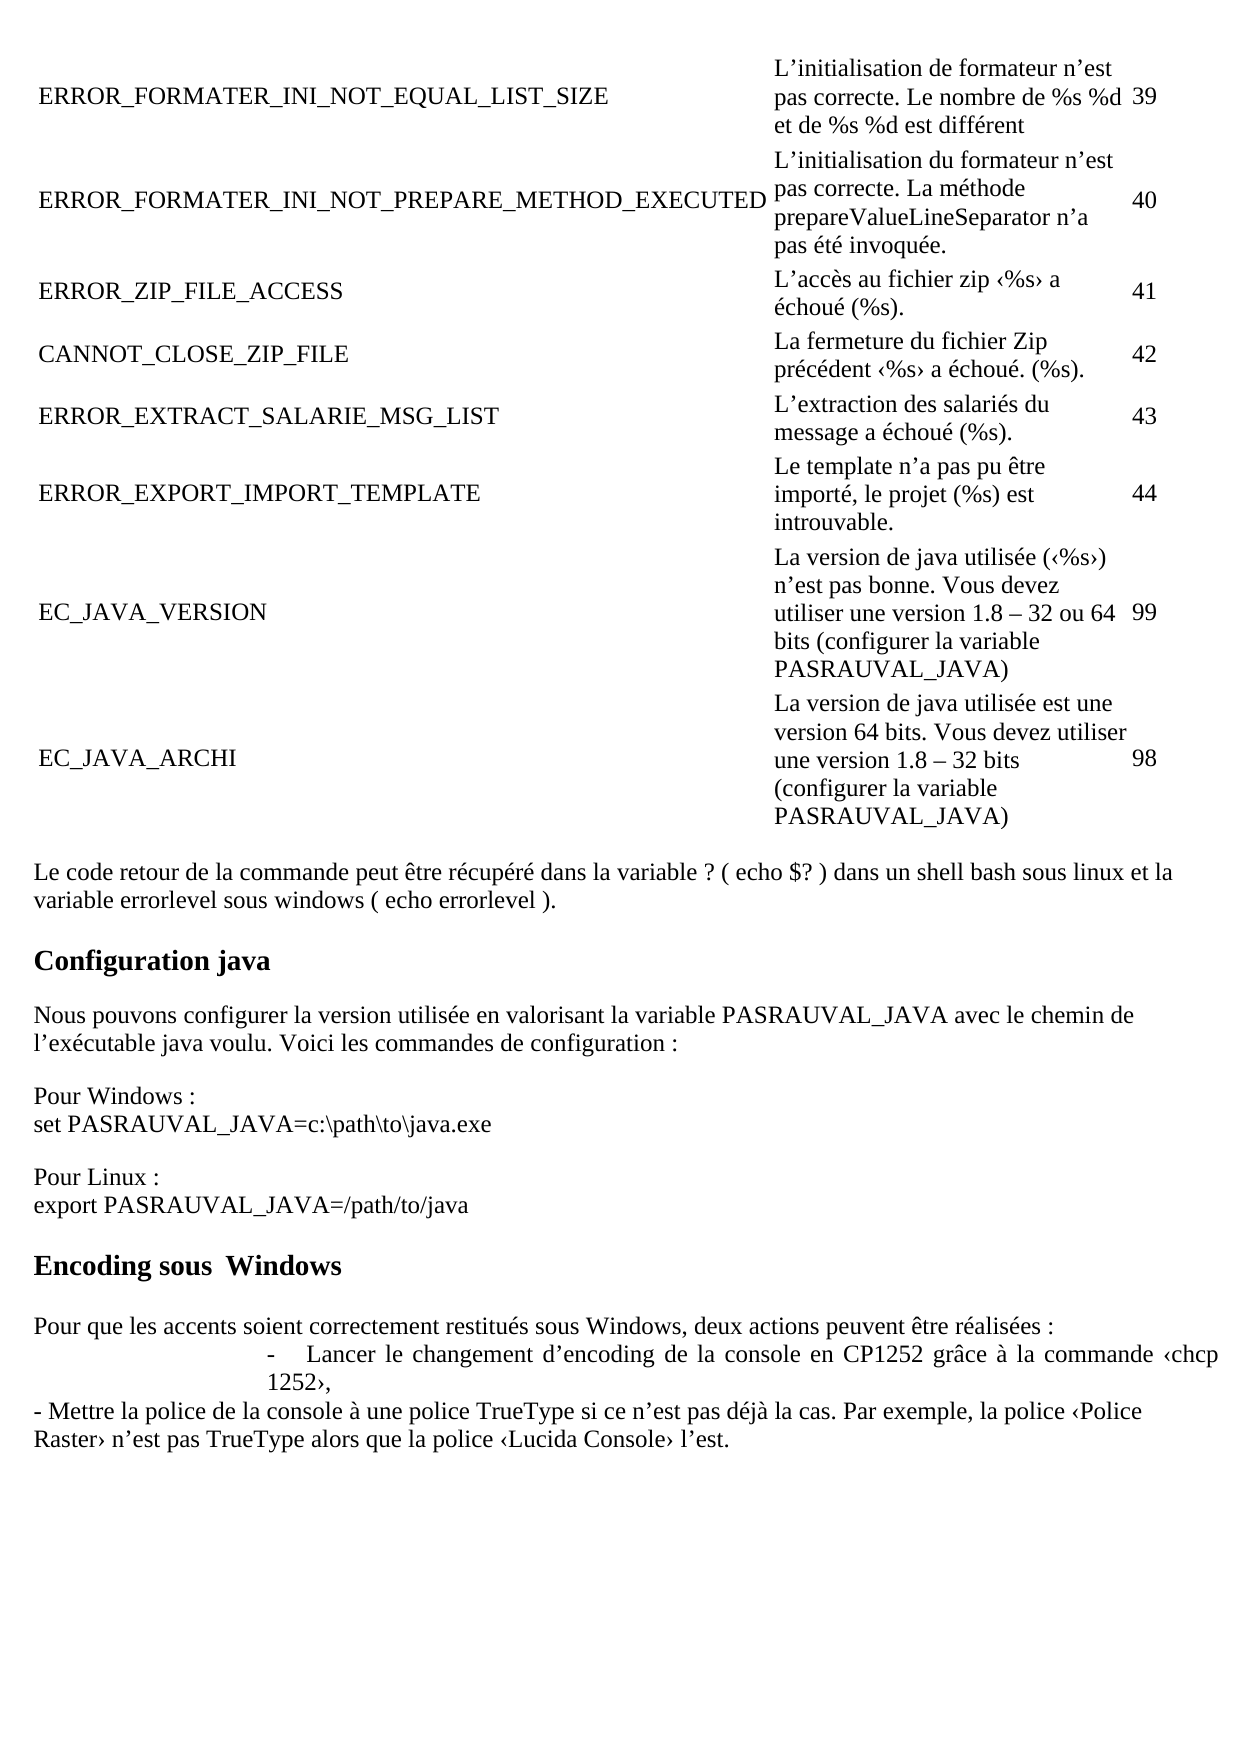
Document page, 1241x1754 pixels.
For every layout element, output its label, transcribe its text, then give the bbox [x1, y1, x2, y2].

table_header ERROR_FORMATER_INI_NOT_EQUAL_LIST_SIZE [17, 54, 771, 148]
table_cell ERROR_ZIP_FILE_ACCESS [17, 246, 771, 323]
text export PASRAUVAL_JAVA=/path/to/java [33, 1191, 1219, 1220]
table_cell 98 [1129, 685, 1178, 829]
table_cell ERROR_EXPORT_IMPORT_TEMPLATE [17, 455, 771, 552]
text Pour que les accents soient correctement restitués sous Windows, deux actions peuvent être réalisées : [33, 1311, 1219, 1340]
text Nous pouvons configurer la version utilisée en valorisant la variable PASRAUVAL_JAVA avec le chemin de l’exécutable java voulu. Voici les commandes de configuration : [33, 1001, 1137, 1057]
text Pour Linux : [33, 1163, 1219, 1191]
table_cell ERROR_EXTRACT_SALARIE_MSG_LIST [17, 385, 771, 455]
list Mettre la police de la console à une police TrueType si ce n’est pas déjà la cas. Par exemple, la police ‹Police Raster› n’est pas TrueType alors que la police ‹Lucida Console› l’est. [33, 1397, 1144, 1453]
table_cell 44 [1129, 455, 1178, 552]
table_cell 41 [1129, 246, 1178, 323]
table_cell ERROR_FORMATER_INI_NOT_PREPARE_METHOD_EXECUTED [17, 149, 771, 246]
text Le code retour de la commande peut être récupéré dans la variable ? ( echo $? ) dans un shell bash sous linux et la variable errorlevel sous windows ( echo errorlevel ). [33, 858, 1176, 914]
table_cell 99 [1129, 553, 1178, 685]
text Pour Windows : [33, 1081, 1219, 1110]
subtitle Configuration java [33, 943, 1219, 976]
table_header 39 [1129, 54, 1178, 148]
table_cell EC_JAVA_VERSION [17, 553, 771, 685]
text set PASRAUVAL_JAVA=c:\path\to\java.exe [33, 1110, 1219, 1138]
table_cell 42 [1129, 323, 1178, 385]
subtitle Encoding sous Windows [33, 1248, 1219, 1282]
table_cell CANNOT_CLOSE_ZIP_FILE [17, 323, 771, 385]
list Lancer le changement d’encoding de la console en CP1252 grâce à la commande ‹chcp 1252›, [267, 1340, 1219, 1396]
table_cell 40 [1129, 149, 1178, 246]
table_cell 43 [1129, 385, 1178, 455]
table_cell EC_JAVA_ARCHI [17, 685, 771, 829]
table_header L’initialisation de formateur n’est pas correcte. Le nombre de %s %d et de %s %d est différent L’initialisation du formateur n’est pas correcte. La méthode prepareValueLineSeparator n’a pas été invoquée. L’accès au fichier zip ‹%s› a échoué (%s). La fermeture du fichier Zip précédent ‹%s› a échoué. (%s). L’extraction des salariés du message a échoué (%s). Le template n’a pas pu être importé, le projet (%s) est introuvable. La version de java utilisée (‹%s›) n’est pas bonne. Vous devez utiliser une version 1.8 – 32 ou 64 bits (configurer la variable PASRAUVAL_JAVA) La version de java utilisée est une version 64 bits. Vous devez utiliser une version 1.8 – 32 bits (configurer la variable PASRAUVAL_JAVA) [771, 54, 1129, 829]
